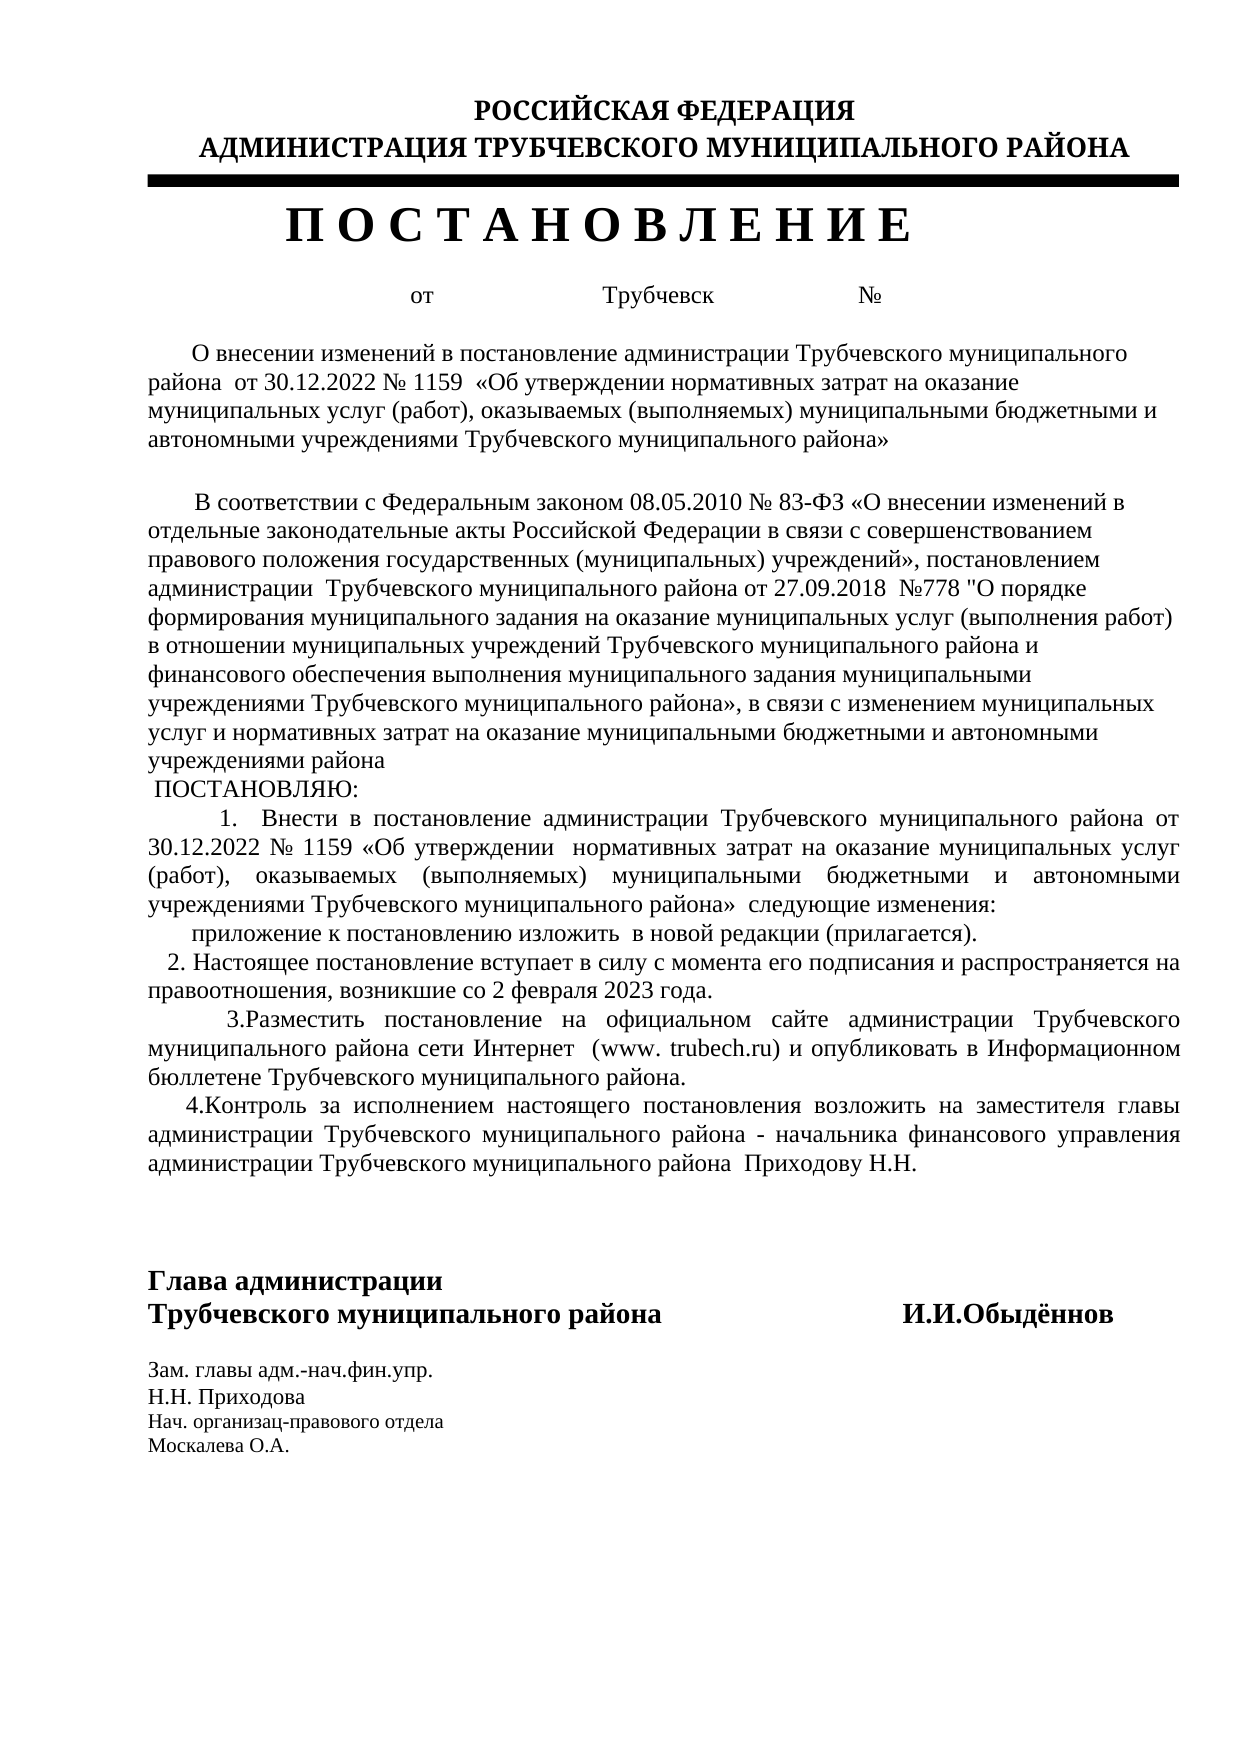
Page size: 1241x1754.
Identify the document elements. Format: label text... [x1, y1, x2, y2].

text приложение к постановлению изложить в новой редакции (прилагается). [148, 918, 1181, 947]
text 3.Разместить постановление на официальном сайте администрации Трубчевского муниципального района сети Интернет (www. trubech.ru) и опубликовать в Информационном бюллетене Трубчевского муниципального района. [148, 1004, 1181, 1090]
text В соответствии с Федеральным законом 08.05.2010 № 83-ФЗ «О внесении изменений в отдельные законодательные акты Российской Федерации в связи с совершенствованием правового положения государственных (муниципальных) учреждений», постановлением администрации Трубчевского муниципального района от 27.09.2018 №778 "О порядке формирования муниципального задания на оказание муниципальных услуг (выполнения работ) в отношении муниципальных учреждений Трубчевского муниципального района и финансового обеспечения выполнения муниципального задания муниципальными учреждениями Трубчевского муниципального района», в связи с изменением муниципальных услуг и нормативных затрат на оказание муниципальными бюджетными и автономными учреждениями района [148, 487, 1181, 774]
text П О С Т А Н О В Л Е Н И Е [148, 194, 1181, 252]
text 1. Внести в постановление администрации Трубчевского муниципального района от 30.12.2022 № 1159 «Об утверждении нормативных затрат на оказание муниципальных услуг (работ), оказываемых (выполняемых) муниципальными бюджетными и автономными учреждениями Трубчевского муниципального района» следующие изменения: [148, 803, 1181, 918]
text РОССИЙСКАЯ ФЕДЕРАЦИЯ [148, 92, 1181, 129]
text О внесении изменений в постановление администрации Трубчевского муниципального района от 30.12.2022 № 1159 «Об утверждении нормативных затрат на оказание муниципальных услуг (работ), оказываемых (выполняемых) муниципальными бюджетными и автономными учреждениями Трубчевского муниципального района» [148, 338, 1181, 453]
text Зам. главы адм.-нач.фин.упр. [148, 1356, 1181, 1383]
text Трубчевского муниципального района И.И.Обыдённов [148, 1296, 1181, 1330]
text от Трубчевск № [148, 281, 1181, 309]
text 4.Контроль за исполнением настоящего постановления возложить на заместителя главы администрации Трубчевского муниципального района - начальника финансового управления администрации Трубчевского муниципального района Приходову Н.Н. [148, 1090, 1181, 1177]
text 2. Настоящее постановление вступает в силу с момента его подписания и распространяется на правоотношения, возникшие со 2 февраля 2023 года. [148, 947, 1181, 1004]
text Глава администрации [148, 1263, 1181, 1296]
text Нач. организац-правового отдела [148, 1409, 1181, 1433]
text Москалева О.А. [148, 1433, 1181, 1457]
text АДМИНИСТРАЦИЯ ТРУБЧЕВСКОГО МУНИЦИПАЛЬНОГО РАЙОНА [148, 129, 1181, 166]
text Н.Н. Приходова [148, 1383, 1181, 1409]
text ПОСТАНОВЛЯЮ: [148, 774, 1181, 803]
